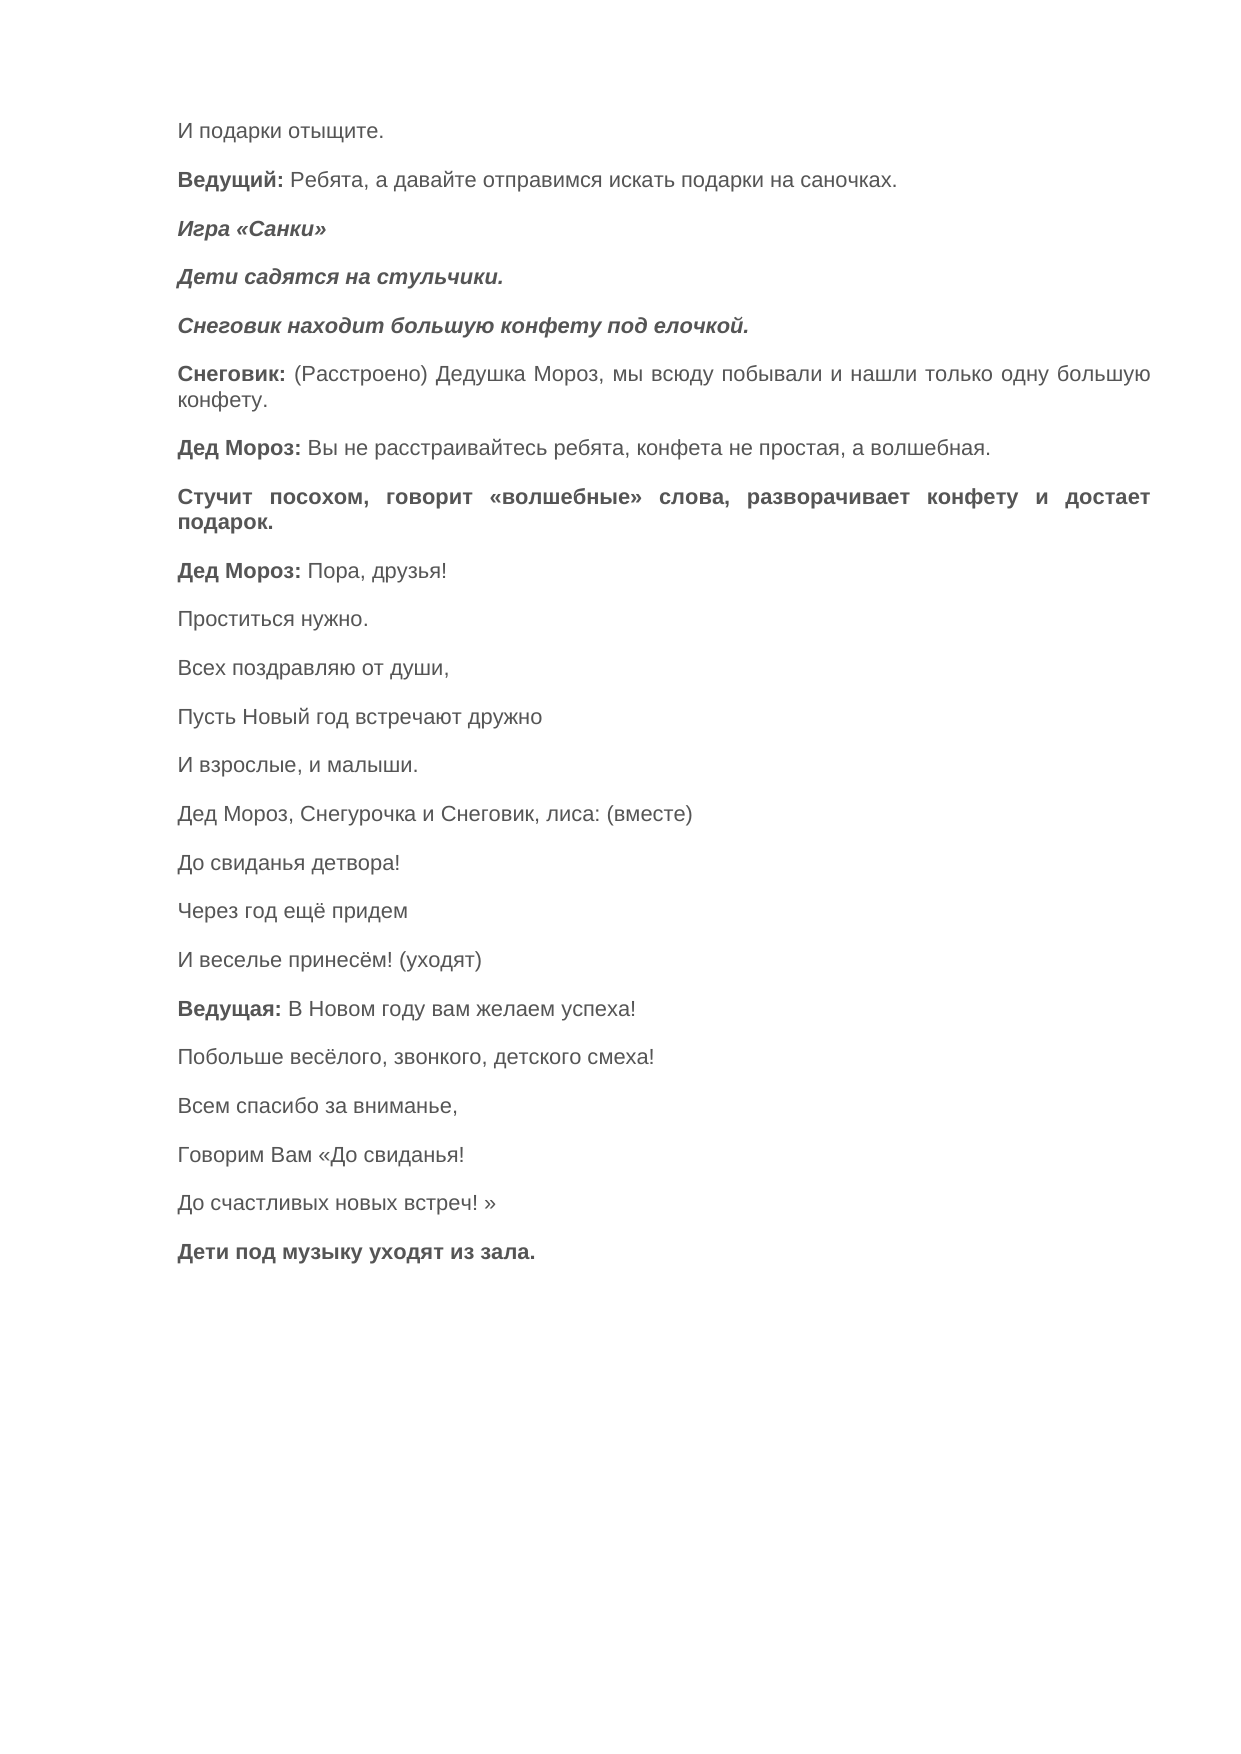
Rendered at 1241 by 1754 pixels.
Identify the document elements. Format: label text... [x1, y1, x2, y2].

text Дети под музыку уходят из зала. [177, 1239, 1152, 1264]
text Дед Мороз, Снегурочка и Снеговик, лиса: (вместе) [177, 801, 1152, 826]
text Говорим Вам «До свиданья! [177, 1141, 1152, 1167]
text Дед Мороз: Вы не расстраивайтесь ребята, конфета не простая, а волшебная. [177, 435, 1152, 460]
text Пусть Новый год встречают дружно [177, 704, 1152, 729]
text И взрослые, и малыши. [177, 752, 1152, 777]
text Всех поздравляю от души, [177, 655, 1152, 680]
text Дед Мороз: Пора, друзья! [177, 558, 1152, 583]
text Ведущий: Ребята, а давайте отправимся искать подарки на саночках. [177, 167, 1152, 192]
text Игра «Санки» [177, 215, 1152, 241]
text Дети садятся на стульчики. [177, 264, 1152, 289]
text И веселье принесём! (уходят) [177, 947, 1152, 972]
text Побольше весёлого, звонкого, детского смеха! [177, 1044, 1152, 1069]
text Всем спасибо за вниманье, [177, 1093, 1152, 1118]
text Снеговик: (Расстроено) Дедушка Мороз, мы всюду побывали и нашли только одну большую конфету. [177, 361, 1152, 412]
text Снеговик находит большую конфету под елочкой. [177, 313, 1152, 338]
text Проститься нужно. [177, 606, 1152, 632]
text До свиданья детвора! [177, 849, 1152, 875]
text Через год ещё придем [177, 898, 1152, 923]
text Стучит посохом, говорит «волшебные» слова, разворачивает конфету и достает подарок. [177, 484, 1152, 534]
text Ведущая: В Новом году вам желаем успеха! [177, 996, 1152, 1021]
text До счастливых новых встреч! » [177, 1190, 1152, 1215]
text И подарки отыщите. [177, 118, 1152, 143]
